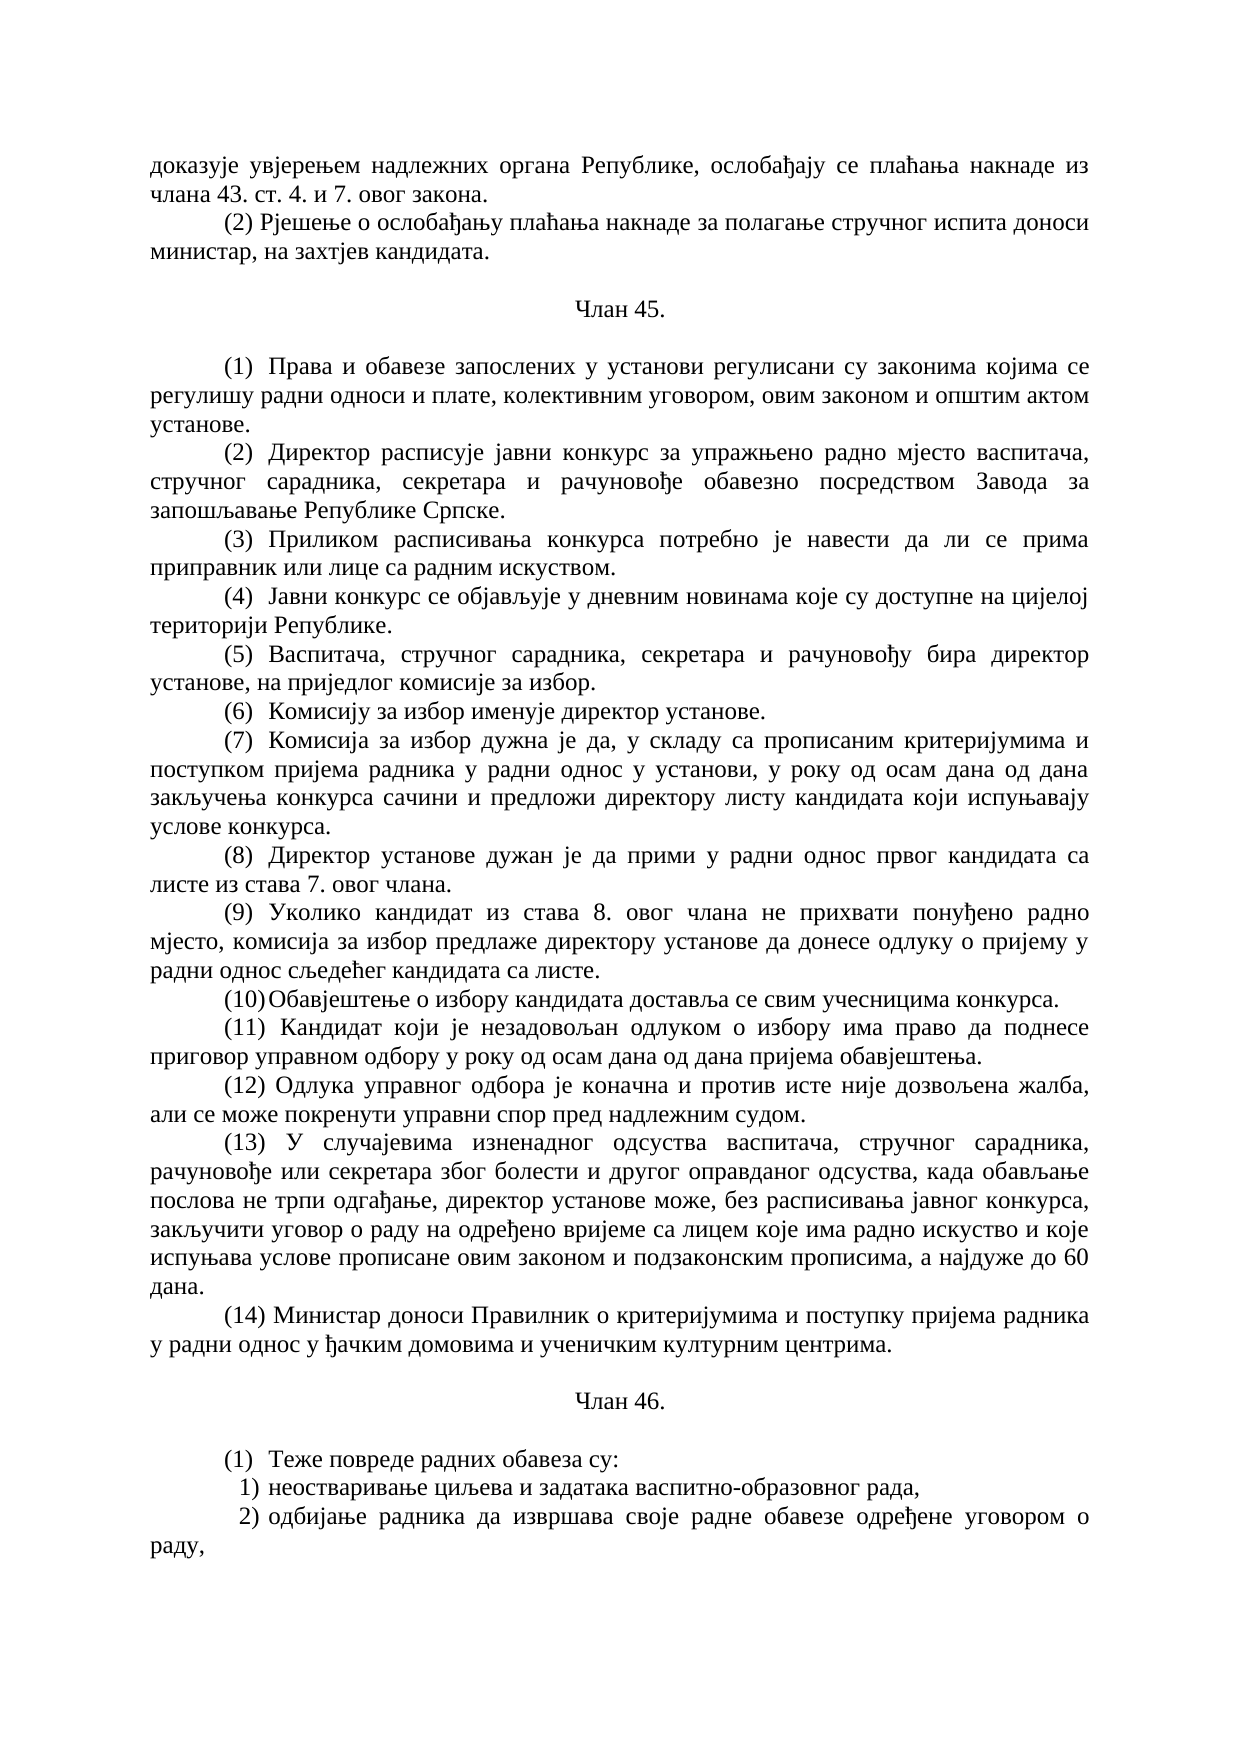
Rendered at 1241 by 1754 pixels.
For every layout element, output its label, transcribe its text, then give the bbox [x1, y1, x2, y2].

list неостваривање циљева и задатака васпитно-образовног рада, [150, 1472, 1090, 1501]
list Васпитача, стручног сарадника, секретара и рачуновођу бира директор установе, на приједлог комисије за избор. [150, 639, 1090, 696]
text (14) Министар доноси Правилник о критеријумима и поступку пријема радника у радни однос у ђачким домовима и ученичким културним центрима. [150, 1300, 1090, 1357]
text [150, 150, 1090, 207]
text (13) У случајевима изненадног одсуства васпитача, стручног сарадника, рачуновође или секретара због болести и другог оправданог одсуства, када обављање послова не трпи одгађање, директор установе може, без расписивања јавног конкурса, закључити уговор о раду на одређено вријеме са лицем које има радно искуство и које испуњава услове прописане овим законом и подзаконским прописима, а најдуже до 60 дана. [150, 1127, 1090, 1300]
list Директор установе дужан је да прими у радни однос првог кандидата са листе из става 7. овог члана. [150, 840, 1090, 897]
list Директор расписује јавни конкурс за упражњено радно мјесто васпитача, стручног сарадника, секретара и рачуновође обавезно посредством Завода за запошљавање Републике Српске. [150, 437, 1090, 524]
list Јавни конкурс се објављује у дневним новинама које су доступне на цијелој територији Републике. [150, 581, 1090, 639]
list Права и обавезе запослених у установи регулисани су законима којима се регулишу радни односи и плате, колективним уговором, овим законом и општим актом установе. [150, 351, 1090, 437]
list Теже повреде радних обавеза су: [150, 1444, 1090, 1472]
list одбијање радника да извршава своје радне обавезе одређене уговором о раду, [150, 1501, 1090, 1559]
list Обавјештење о избору кандидата доставља се свим учесницима конкурса. [150, 984, 1090, 1012]
list Комисија за избор дужна је да, у складу са прописаним критеријумима и поступком пријема радника у радни однос у установи, у року од осам дана од дана закључења конкурса сачини и предложи директору листу кандидата који испуњавају услове конкурса. [150, 725, 1090, 840]
list Кандидат који је незадовољан одлуком о избору има право да поднесе приговор управном одбору у року од осам дана од дана пријема обавјештења. [150, 1012, 1090, 1070]
text Члан 45. [150, 294, 1090, 322]
text (12) Одлука управног одбора је коначна и против исте није дозвољена жалба, али се може покренути управни спор пред надлежним судом. [150, 1070, 1090, 1127]
text Члан 46. [150, 1386, 1090, 1415]
list Комисију за избор именује директор установе. [150, 696, 1090, 725]
list Приликом расписивања конкурса потребно је навести да ли се прима приправник или лице са радним искуством. [150, 524, 1090, 581]
list Уколико кандидат из става 8. овог члана не прихвати понуђено радно мјесто, комисија за избор предлаже директору установе да донесе одлуку о пријему у радни однос сљедећег кандидата са листе. [150, 897, 1090, 984]
text (2) Рјешење о ослобађању плаћања накнаде за полагање стручног испита доноси министар, на захтјев кандидата. [150, 207, 1090, 265]
